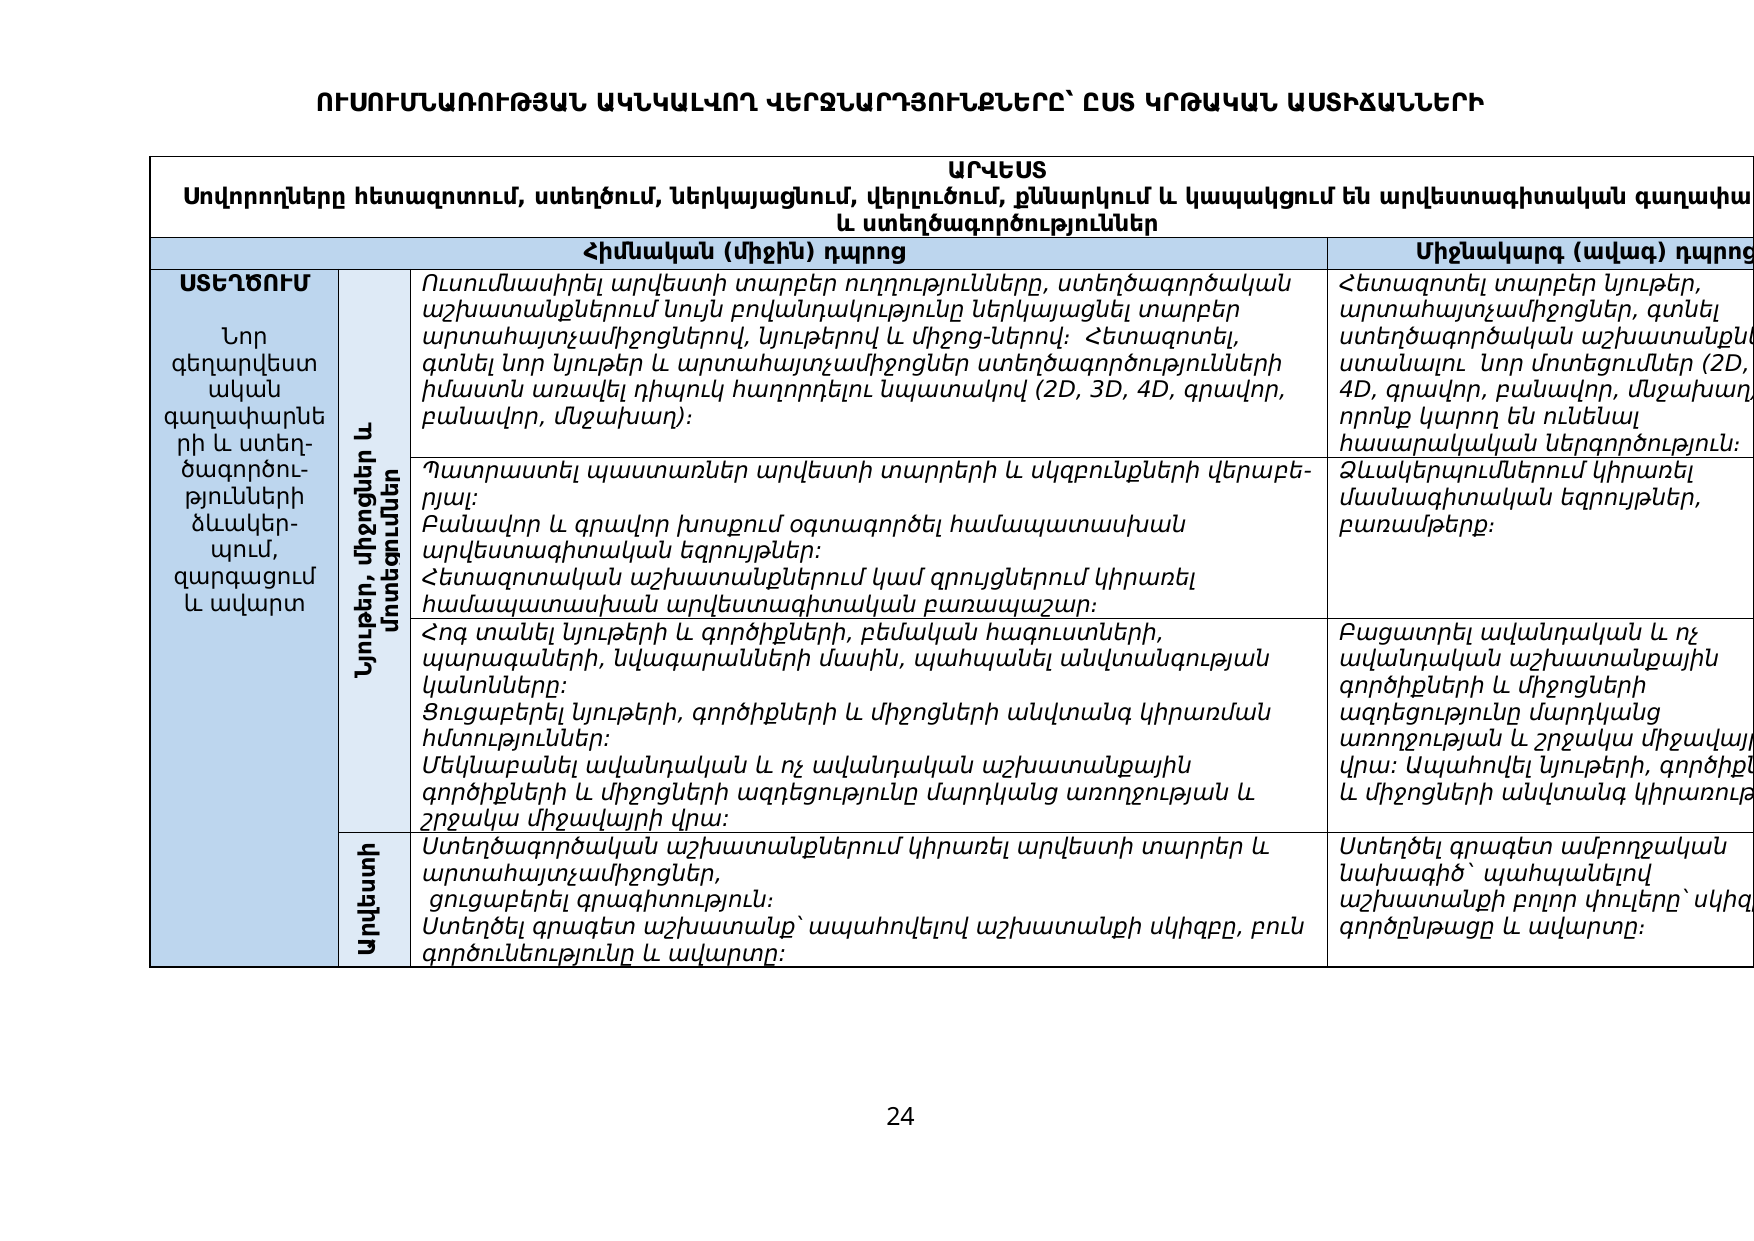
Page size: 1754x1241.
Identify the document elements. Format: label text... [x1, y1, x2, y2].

table_cell Ձևակերպումներում կիրառել մասնագիտական եզրույթներ, բառամթերք։ [1328, 458, 1753, 618]
table_cell Պատրաստել պաստառներ արվեստի տարրերի և սկզբունքների վերաբերյալ: Բանավոր և գրավոր խոսքում օգտագործել համապատասխան արվեստագիտական եզրույթներ: Հետազոտական աշխատանքներում կամ զրույցներում կիրառել համապատասխան արվեստագիտական բառապաշար։ [411, 458, 1327, 618]
table_header ԱՐՎԵՍՏ Սովորողները հետազոտում, ստեղծում, ներկայացնում, վերլուծում, քննարկում և կապակցում են արվեստագիտական գաղափարներ և ստեղծագործություններ [151, 157, 1753, 237]
table_cell Նյութեր, միջոցներ և մոտեցումներ [339, 270, 410, 832]
text ՈՒՍՈՒՄՆԱՌՈՒԹՅԱՆ ԱԿՆԿԱԼՎՈՂ ՎԵՐՋՆԱՐԴՅՈՒՆՔՆԵՐԸ՝ ԸՍՏ ԿՐԹԱԿԱՆ ԱՍՏԻՃԱՆՆԵՐԻ [150, 89, 1651, 118]
table_cell Հիմնական (միջին) դպրոց [151, 238, 1327, 269]
table_cell ՍՏԵՂԾՈՒՄ Նոր գեղարվեստական​​գաղափարների և ստեղծագործությունների ձևակերպում, զարգացում և ավարտ [151, 270, 338, 966]
table_cell Ստեղծագործական աշխատանքներում կիրառել արվեստի տարրեր և արտահայտչամիջոցներ, ցուցաբերել գրագիտություն։ Ստեղծել գրագետ աշխատանք՝ ապահովելով աշխատանքի սկիզբը, բուն գործունեությունը և ավարտը: [411, 833, 1327, 966]
table_cell Միջնակարգ (ավագ) դպրոց [1328, 238, 1753, 269]
table_cell Հետազոտել տարբեր նյութեր, արտահայտչամիջոցներ, գտնել ստեղծագործական աշխատանքներ ստանալու նոր մոտեցումներ (2D, 3D, 4D, գրավոր, բանավոր, մնջախաղ), որոնք կարող են ունենալ հասարակական ներգործություն։ [1328, 270, 1753, 457]
table_cell Ուսումնասիրել արվեստի տարբեր ուղղությունները, ստեղծագործական աշխատանքներում նույն բովանդակությունը ներկայացնել տարբեր արտահայտչամիջոցներով, նյութերով և միջոց-ներով։ Հետազոտել, գտնել նոր նյութեր և արտահայտչամիջոցներ ստեղծագործությունների իմաստն առավել դիպուկ հաղորդելու նպատակով (2D, 3D, 4D, գրավոր, բանավոր, մնջախաղ)։ [411, 270, 1327, 457]
table_cell Բացատրել ավանդական և ոչ ավանդական աշխատանքային գործիքների և միջոցների ազդեցությունը մարդկանց առողջության և շրջակա միջավայրի վրա: Ապահովել նյութերի, գործիքների և միջոցների անվտանգ կիրառություն։ [1328, 619, 1753, 832]
table_cell Ստեղծել գրագետ ամբողջական նախագիծ` պահպանելով աշխատանքի բոլոր փուլերը՝ սկիզբը, գործընթացը և ավարտը։ [1328, 833, 1753, 966]
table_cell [339, 833, 410, 966]
table_cell Հոգ տանել նյութերի և գործիքների, բեմական հագուստների, պարագաների, նվագարանների մասին, պահպանել անվտանգության կանոնները: Ցուցաբերել նյութերի, գործիքների և միջոցների անվտանգ կիրառման հմտություններ: Մեկնաբանել ավանդական և ոչ ավանդական աշխատանքային գործիքների և միջոցների ազդեցությունը մարդկանց առողջության և շրջակա միջավայրի վրա: [411, 619, 1327, 832]
